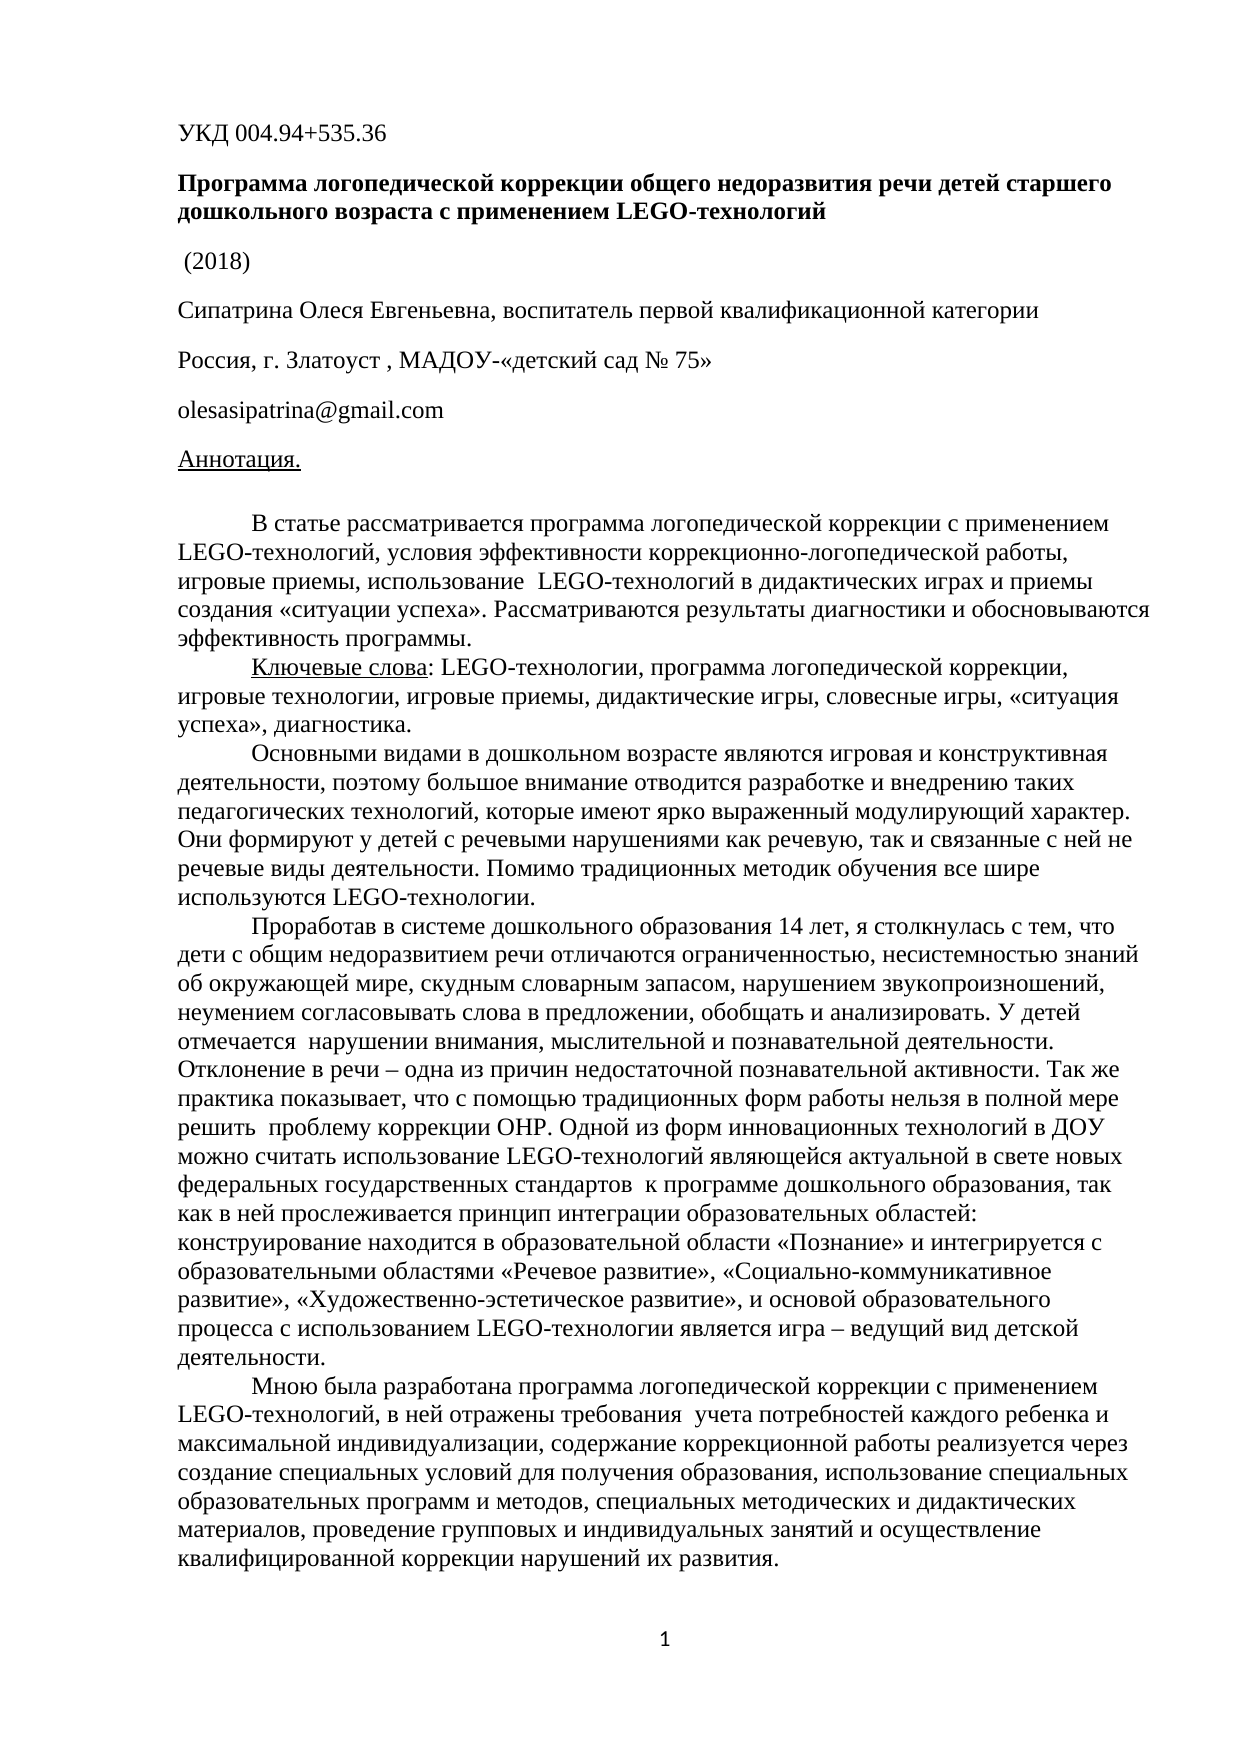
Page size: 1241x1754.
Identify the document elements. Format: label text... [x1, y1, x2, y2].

text Проработав в системе дошкольного образования 14 лет, я столкнулась с тем, что дети с общим недоразвитием речи отличаются ограниченностью, несистемностью знаний об окружающей мире, скудным словарным запасом, нарушением звукопроизношений, неумением согласовывать слова в предложении, обобщать и анализировать. У детей отмечается нарушении внимания, мыслительной и познавательной деятельности. Отклонение в речи – одна из причин недостаточной познавательной активности. Так же практика показывает, что с помощью традиционных форм работы нельзя в полной мере решить проблему коррекции ОНР. Одной из форм инновационных технологий в ДОУ можно считать использование LEGO-технологий являющейся актуальной в свете новых федеральных государственных стандартов к программе дошкольного образования, так как в ней прослеживается принцип интеграции образовательных областей: конструирование находится в образовательной области «Познание» и интегрируется с образовательными областями «Речевое развитие», «Социально-коммуникативное развитие», «Художественно-эстетическое развитие», и основой образовательного процесса с использованием LEGO-технологии является игра – ведущий вид детской деятельности. [177, 911, 1152, 1371]
text Сипатрина Олеся Евгеньевна, воспитатель первой квалификационной категории [177, 296, 1152, 324]
text Ключевые слова: LEGO-технологии, программа логопедической коррекции, игровые технологии, игровые приемы, дидактические игры, словесные игры, «ситуация успеха», диагностика. [177, 652, 1152, 738]
text Программа логопедической коррекции общего недоразвития речи детей старшего дошкольного возраста с применением LEGO-технологий [177, 168, 1152, 225]
text Россия, г. Златоуст , МАДОУ-«детский сад № 75» [177, 345, 1152, 374]
text УКД 004.94+535.36 [177, 118, 1152, 147]
text Аннотация. [177, 444, 1152, 473]
text Мною была разработана программа логопедической коррекции с применением LEGO-технологий, в ней отражены требования учета потребностей каждого ребенка и максимальной индивидуализации, содержание коррекционной работы реализуется через создание специальных условий для получения образования, использование специальных образовательных программ и методов, специальных методических и дидактических материалов, проведение групповых и индивидуальных занятий и осуществление квалифицированной коррекции нарушений их развития. [177, 1371, 1152, 1572]
text olesasipatrina@gmail.com [177, 395, 1152, 423]
text В статье рассматривается программа логопедической коррекции с применением LEGO-технологий, условия эффективности коррекционно-логопедической работы, игровые приемы, использование LEGO-технологий в дидактических играх и приемы создания «ситуации успеха». Рассматриваются результаты диагностики и обосновываются эффективность программы. [177, 508, 1152, 652]
text (2018) [177, 246, 1152, 275]
text Основными видами в дошкольном возрасте являются игровая и конструктивная деятельности, поэтому большое внимание отводится разработке и внедрению таких педагогических технологий, которые имеют ярко выраженный модулирующий характер. Они формируют у детей с речевыми нарушениями как речевую, так и связанные с ней не речевые виды деятельности. Помимо традиционных методик обучения все шире используются LEGO-технологии. [177, 738, 1152, 911]
